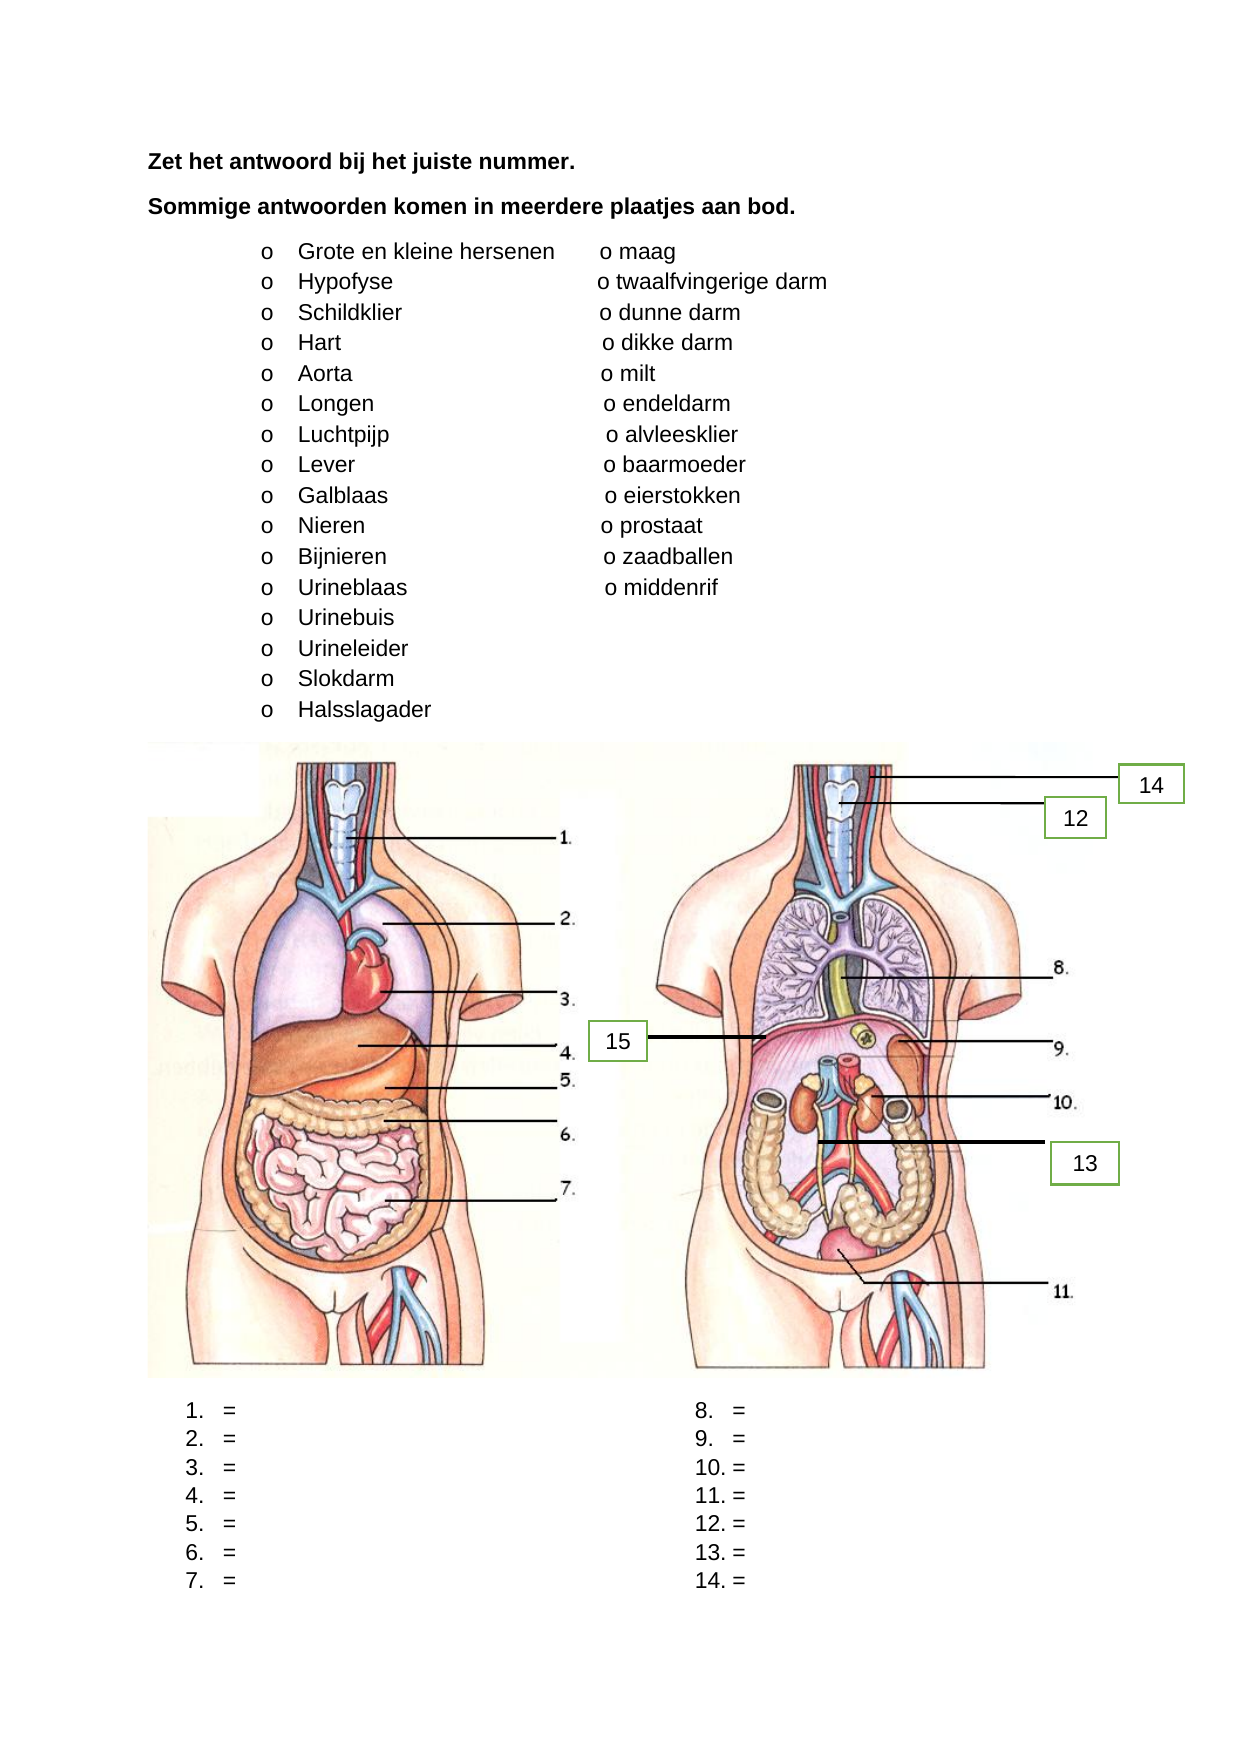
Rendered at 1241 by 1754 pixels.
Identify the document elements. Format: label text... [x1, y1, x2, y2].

list = [694, 1482, 1093, 1508]
list Hypofyse o twaalfvingerige darm [260, 268, 1093, 297]
list = [694, 1453, 1093, 1480]
list = [694, 1425, 1093, 1451]
list Aorta o milt [260, 360, 1093, 388]
list Urinebuis [260, 604, 1093, 632]
list = [185, 1482, 583, 1508]
list Schildklier o dunne darm [260, 299, 1093, 327]
list = [694, 1397, 1093, 1423]
list = [185, 1425, 583, 1451]
list Hart o dikke darm [260, 329, 1093, 358]
list Urineleider [260, 634, 1093, 663]
list = [694, 1510, 1093, 1537]
list Nieren o prostaat [260, 512, 1093, 541]
list Slokdarm [260, 665, 1093, 693]
list Halsslagader [260, 696, 1093, 724]
list = [185, 1453, 583, 1480]
list Longen o endeldarm [260, 390, 1093, 419]
list = [694, 1539, 1093, 1565]
list = [185, 1567, 583, 1593]
list Bijnieren o zaadballen [260, 543, 1093, 571]
list Luchtpijp o alvleesklier [260, 421, 1093, 449]
list = [185, 1510, 583, 1537]
list Lever o baarmoeder [260, 451, 1093, 480]
picture [147, 742, 1093, 1378]
list Urineblaas o middenrif [260, 573, 1093, 602]
list Galblaas o eierstokken [260, 482, 1093, 510]
text Sommige antwoorden komen in meerdere plaatjes aan bod. [148, 193, 1093, 219]
list = [185, 1539, 583, 1565]
list = [694, 1567, 1093, 1593]
list = [185, 1397, 583, 1423]
text Zet het antwoord bij het juiste nummer. [148, 148, 1093, 174]
list Grote en kleine hersenen o maag [260, 238, 1093, 266]
